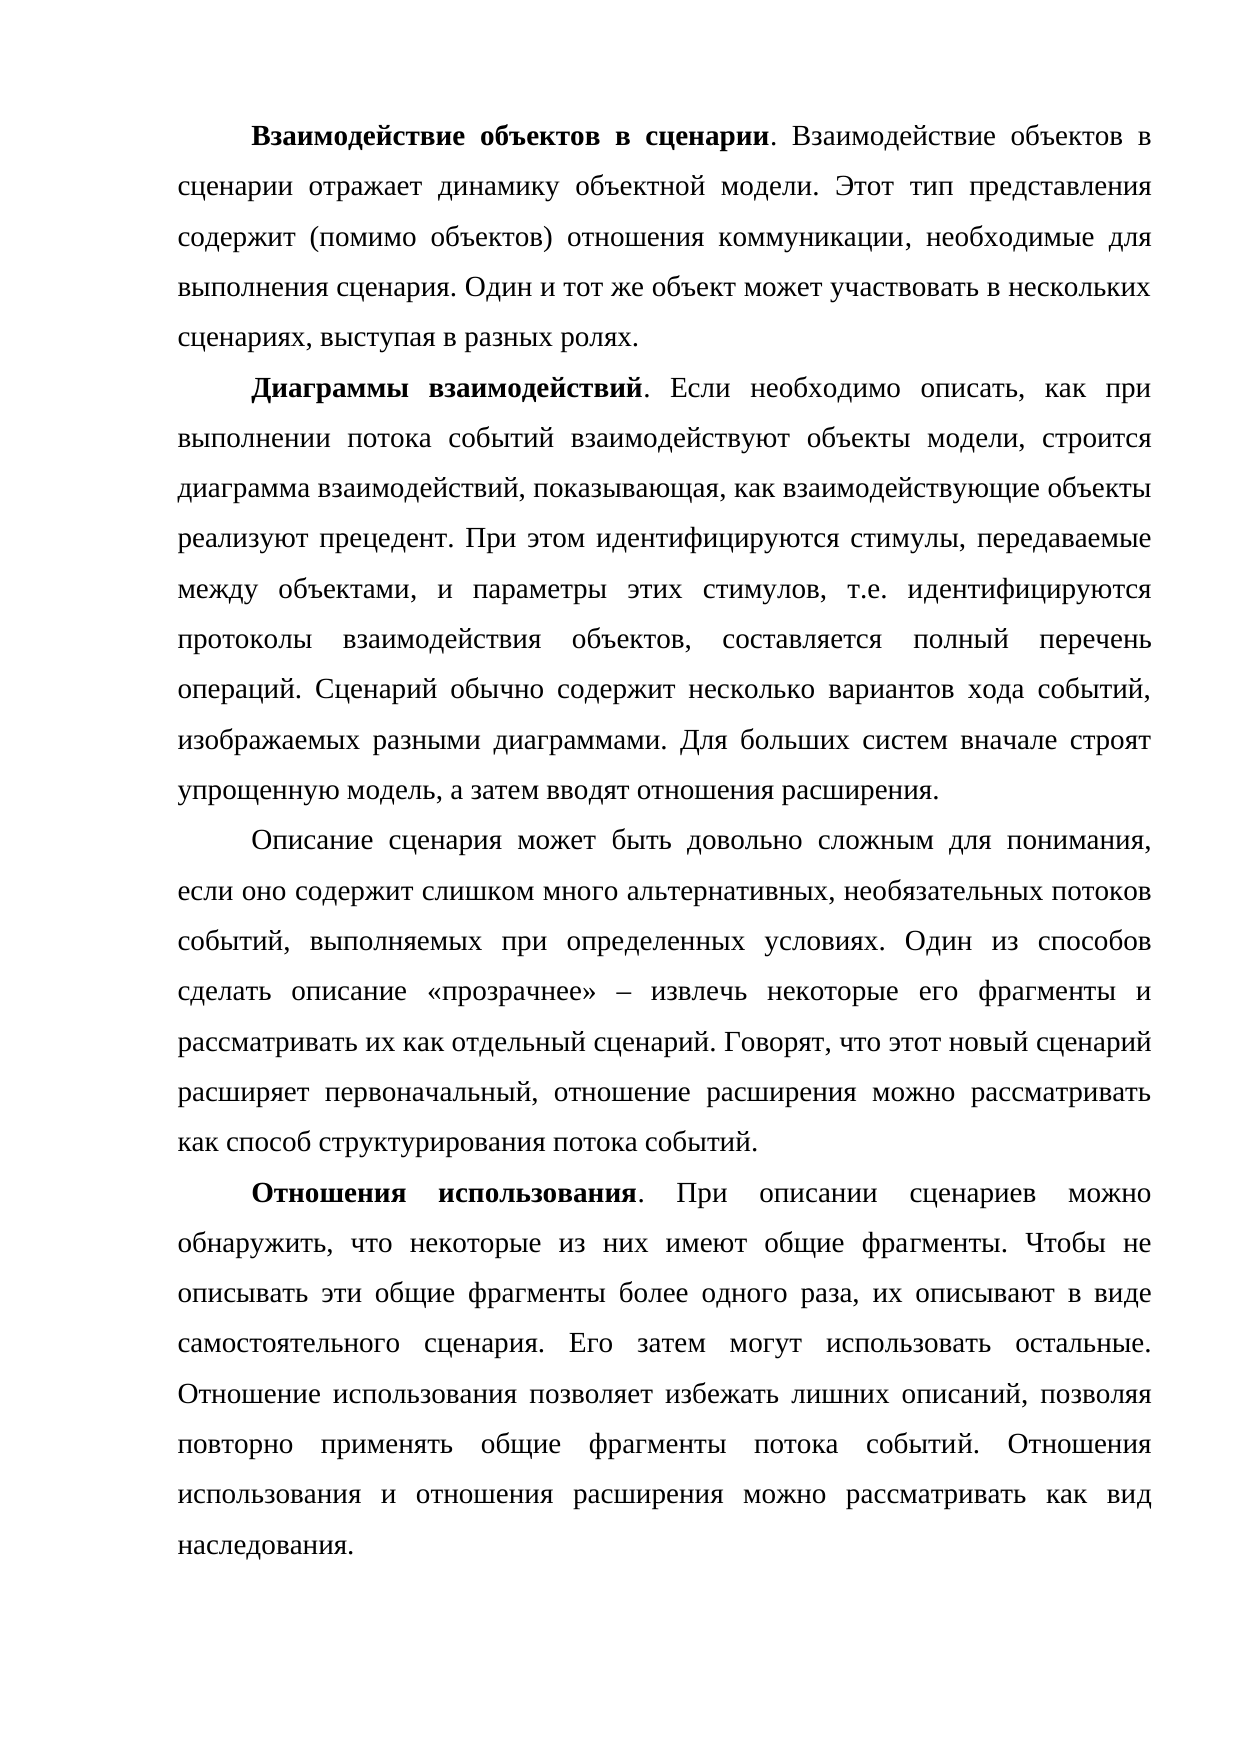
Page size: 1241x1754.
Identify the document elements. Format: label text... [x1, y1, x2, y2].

text Отношения использования. При описании сценариев можно обнаружить, что некоторые из них имеют общие фрагменты. Чтобы не описывать эти общие фрагменты более одного раза, их описывают в виде самостоятельного сценария. Его затем могут использовать остальные. Отношение использования позволяет избежать лишних описаний, позволяя повторно применять общие фрагменты потока событий. Отношения использования и отношения расширения можно рассматривать как вид наследования. [177, 1175, 1152, 1560]
text Взаимодействие объектов в сценарии. Взаимодействие объектов в сценарии отражает динамику объектной модели. Этот тип представления содержит (помимо объектов) отношения коммуникации, необходимые для выполнения сценария. Один и тот же объект может участвовать в нескольких сценариях, выступая в разных ролях. [177, 118, 1152, 353]
text Диаграммы взаимодействий. Если необходимо описать, как при выполнении потока событий взаимодействуют объекты модели, строится диаграмма взаимодействий, показывающая, как взаимодействующие объекты реализуют прецедент. При этом идентифицируются стимулы, передаваемые между объектами, и параметры этих стимулов, т.е. идентифицируются протоколы взаимодействия объектов, составляется полный перечень операций. Сценарий обычно содержит несколько вариантов хода событий, изображаемых разными диаграммами. Для больших систем вначале строят упрощенную модель, а затем вводят отношения расширения. [177, 370, 1152, 806]
text Описание сценария может быть довольно сложным для понимания, если оно содержит слишком много альтернативных, необязательных потоков событий, выполняемых при определенных условиях. Один из способов сделать описание «прозрачнее» – извлечь некоторые его фрагменты и рассматривать их как отдельный сценарий. Говорят, что этот новый сценарий расширяет первоначальный, отношение расширения можно рассматривать как способ структурирования потока событий. [177, 822, 1152, 1158]
